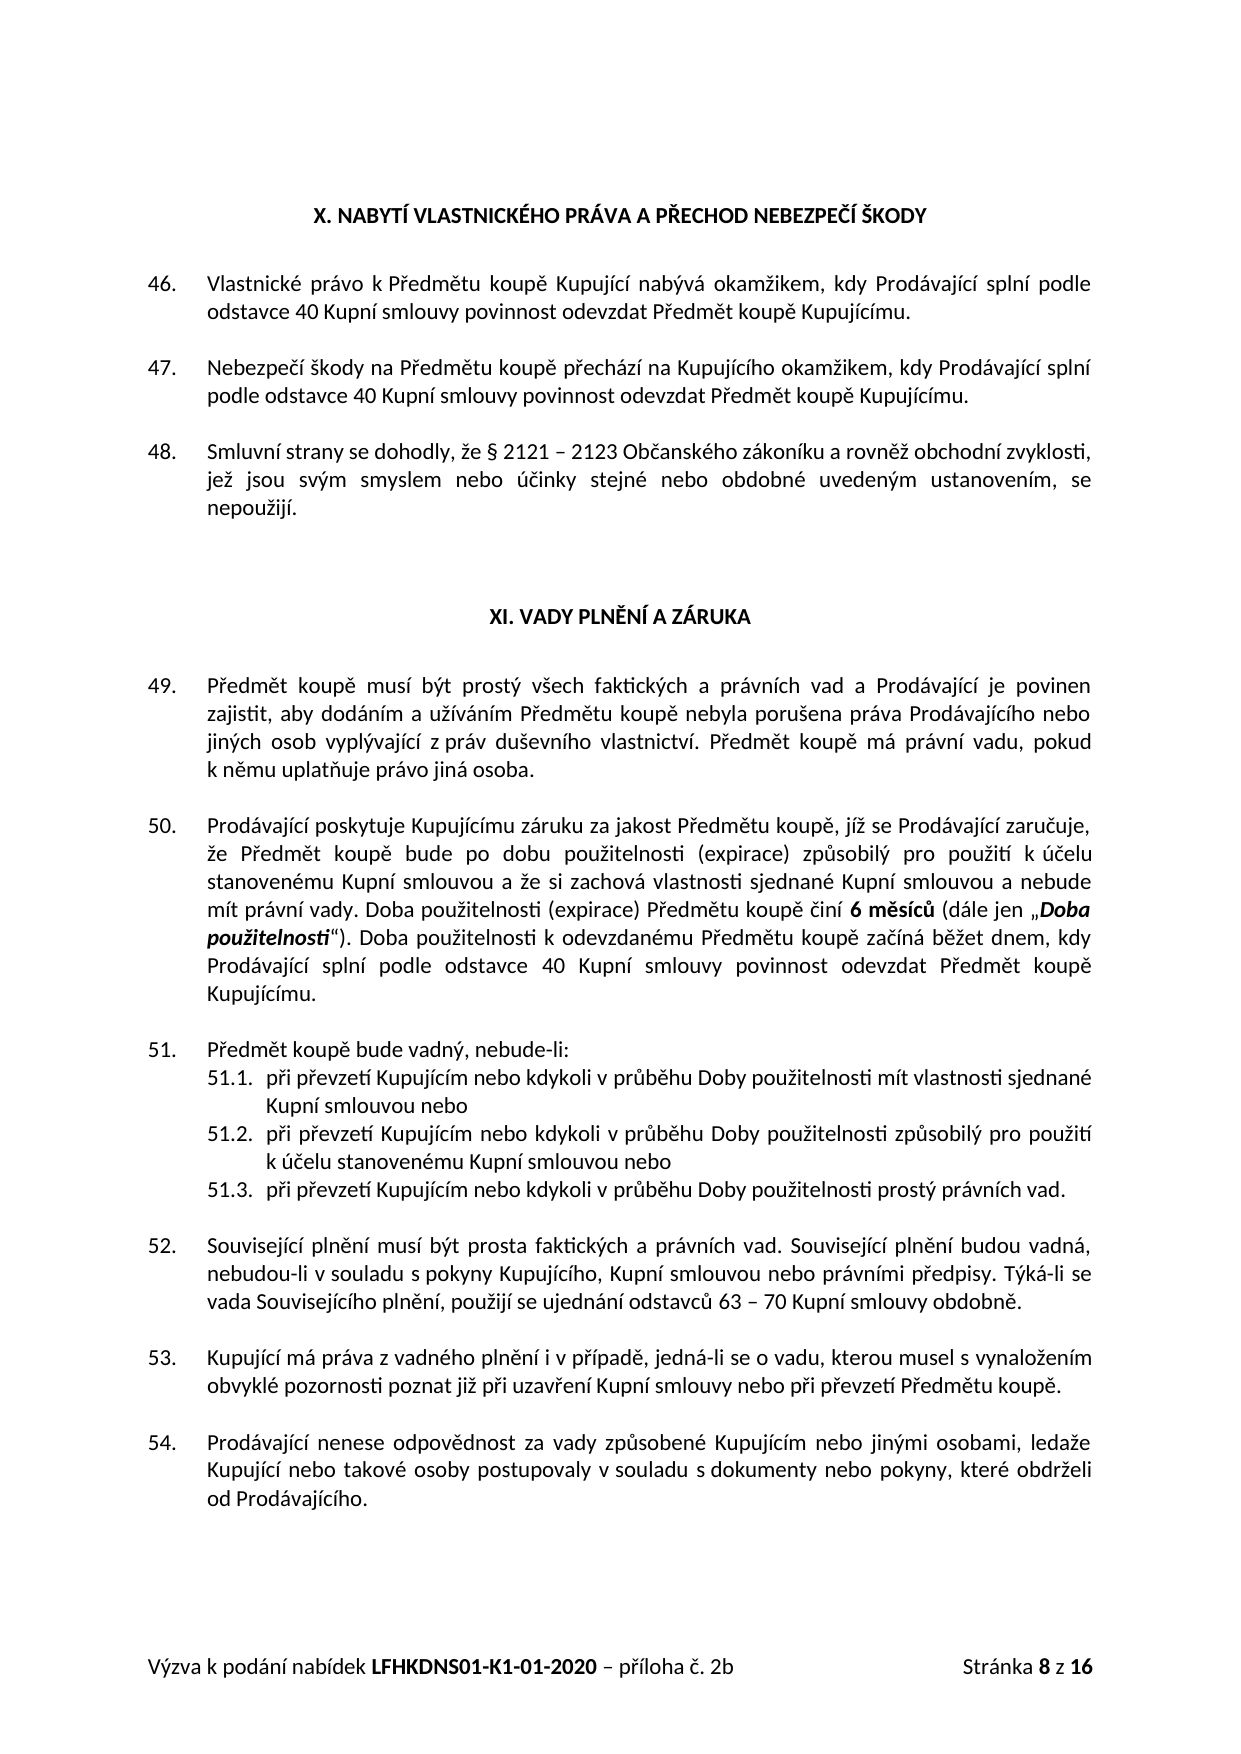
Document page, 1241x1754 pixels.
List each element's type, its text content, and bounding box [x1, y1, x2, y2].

subtitle NABYTÍ VLASTNICKÉHO PRÁVA A PŘECHOD NEBEZPEČÍ ŠKODY [148, 201, 1092, 229]
list Vlastnické právo k Předmětu koupě Kupující nabývá okamžikem, kdy Prodávající splní podle odstavce 40 Kupní smlouvy povinnost odevzdat Předmět koupě Kupujícímu. [148, 269, 1092, 325]
list Související plnění musí být prosta faktických a právních vad. Související plnění budou vadná, nebudou-li v souladu s pokyny Kupujícího, Kupní smlouvou nebo právními předpisy. Týká-li se vada Souvisejícího plnění, použijí se ujednání odstavců 63 – 70 Kupní smlouvy obdobně. [148, 1231, 1092, 1316]
list Prodávající nenese odpovědnost za vady způsobené Kupujícím nebo jinými osobami, ledaže Kupující nebo takové osoby postupovaly v souladu s dokumenty nebo pokyny, které obdrželi od Prodávajícího. [148, 1428, 1092, 1512]
list při převzetí Kupujícím nebo kdykoli v průběhu Doby použitelnosti způsobilý pro použití k účelu stanovenému Kupní smlouvou nebo [207, 1119, 1092, 1175]
list při převzetí Kupujícím nebo kdykoli v průběhu Doby použitelnosti mít vlastnosti sjednané Kupní smlouvou nebo [207, 1063, 1092, 1119]
list Smluvní strany se dohodly, že § 2121 – 2123 Občanského zákoníku a rovněž obchodní zvyklosti, jež jsou svým smyslem nebo účinky stejné nebo obdobné uvedeným ustanovením, se nepoužijí. [148, 437, 1092, 521]
list Nebezpečí škody na Předmětu koupě přechází na Kupujícího okamžikem, kdy Prodávající splní podle odstavce 40 Kupní smlouvy povinnost odevzdat Předmět koupě Kupujícímu. [148, 353, 1092, 409]
list Kupující má práva z vadného plnění i v případě, jedná-li se o vadu, kterou musel s vynaložením obvyklé pozornosti poznat již při uzavření Kupní smlouvy nebo při převzetí Předmětu koupě. [148, 1343, 1092, 1399]
list Prodávající poskytuje Kupujícímu záruku za jakost Předmětu koupě, jíž se Prodávající zaručuje, že Předmět koupě bude po dobu použitelnosti (expirace) způsobilý pro použití k účelu stanovenému Kupní smlouvou a že si zachová vlastnosti sjednané Kupní smlouvou a nebude mít právní vady. Doba použitelnosti (expirace) Předmětu koupě činí 6 měsíců (dále jen „Doba použitelnosti“). Doba použitelnosti k odevzdanému Předmětu koupě začíná běžet dnem, kdy Prodávající splní podle odstavce 40 Kupní smlouvy povinnost odevzdat Předmět koupě Kupujícímu. [148, 811, 1092, 1007]
subtitle VADY PLNĚNÍ A ZÁRUKA [148, 602, 1092, 631]
list Předmět koupě musí být prostý všech faktických a právních vad a Prodávající je povinen zajistit, aby dodáním a užíváním Předmětu koupě nebyla porušena práva Prodávajícího nebo jiných osob vyplývající z práv duševního vlastnictví. Předmět koupě má právní vadu, pokud k němu uplatňuje právo jiná osoba. [148, 671, 1092, 783]
list při převzetí Kupujícím nebo kdykoli v průběhu Doby použitelnosti prostý právních vad. [207, 1175, 1092, 1203]
list Předmět koupě bude vadný, nebude-li: [148, 1035, 1092, 1063]
